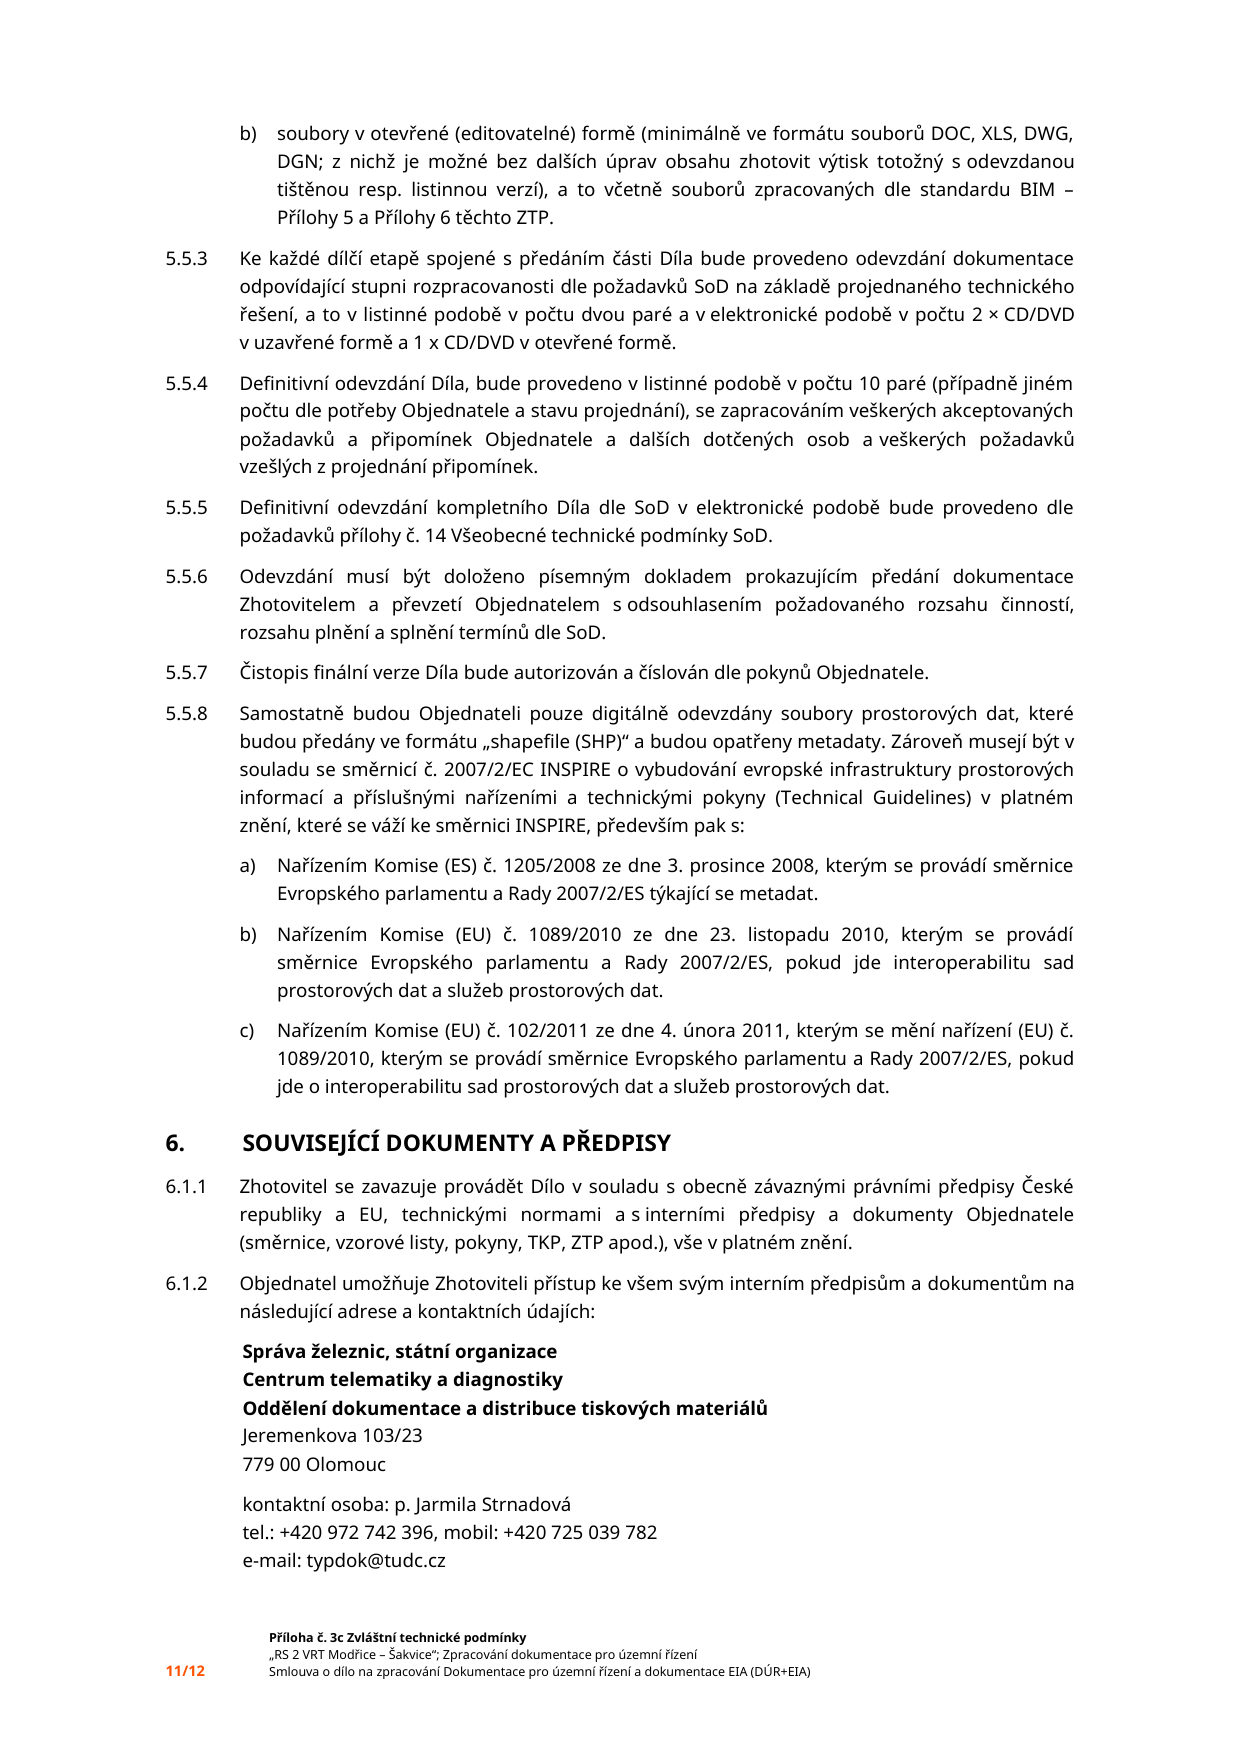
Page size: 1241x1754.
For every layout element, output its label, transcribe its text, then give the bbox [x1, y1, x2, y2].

list e-mail: typdok@tudc.cz [242, 1547, 1075, 1573]
list Jeremenkova 103/23 [242, 1423, 1075, 1448]
list kontaktní osoba: p. Jarmila Strnadová [242, 1491, 1075, 1517]
text SOUVISEJÍCÍ DOKUMENTY A PŘEDPISY [165, 1127, 1075, 1158]
text Samostatně budou Objednateli pouze digitálně odevzdány soubory prostorových dat, které budou předány ve formátu „shapefile (SHP)“ a budou opatřeny metadaty. Zároveň musejí být v souladu se směrnicí č. 2007/2/EC INSPIRE o vybudování evropské infrastruktury prostorových informací a příslušnými nařízeními a technickými pokyny (Technical Guidelines) v platném znění, které se váží ke směrnici INSPIRE, především pak s: [165, 700, 1075, 838]
text Zhotovitel se zavazuje provádět Dílo v souladu s obecně závaznými právními předpisy České republiky a EU, technickými normami a s interními předpisy a dokumenty Objednatele (směrnice, vzorové listy, pokyny, TKP, ZTP apod.), vše v platném znění. [165, 1174, 1075, 1255]
text Definitivní odevzdání kompletního Díla dle SoD v elektronické podobě bude provedeno dle požadavků přílohy č. 14 Všeobecné technické podmínky SoD. [165, 494, 1075, 548]
list Nařízením Komise (ES) č. 1205/2008 ze dne 3. prosince 2008, kterým se provádí směrnice Evropského parlamentu a Rady 2007/2/ES týkající se metadat. [239, 853, 1075, 906]
text Definitivní odevzdání Díla, bude provedeno v listinné podobě v počtu 10 paré (případně jiném počtu dle potřeby Objednatele a stavu projednání), se zapracováním veškerých akceptovaných požadavků a připomínek Objednatele a dalších dotčených osob a veškerých požadavků vzešlých z projednání připomínek. [165, 370, 1075, 479]
list soubory v otevřené (editovatelné) formě (minimálně ve formátu souborů DOC, XLS, DWG, DGN; z nichž je možné bez dalších úprav obsahu zhotovit výtisk totožný s odevzdanou tištěnou resp. listinnou verzí), a to včetně souborů zpracovaných dle standardu BIM – Přílohy 5 a Přílohy 6 těchto ZTP. [239, 121, 1075, 230]
list Nařízením Komise (EU) č. 102/2011 ze dne 4. února 2011, kterým se mění nařízení (EU) č. 1089/2010, kterým se provádí směrnice Evropského parlamentu a Rady 2007/2/ES, pokud jde o interoperabilitu sad prostorových dat a služeb prostorových dat. [239, 1018, 1075, 1099]
list 779 00 Olomouc [242, 1451, 1075, 1476]
list Centrum telematiky a diagnostiky [242, 1367, 1075, 1392]
list tel.: +420 972 742 396, mobil: +420 725 039 782 [242, 1519, 1075, 1545]
text Čistopis finální verze Díla bude autorizován a číslován dle pokynů Objednatele. [165, 659, 1075, 685]
list Oddělení dokumentace a distribuce tiskových materiálů [242, 1395, 1075, 1420]
list Správa železnic, státní organizace [242, 1339, 1075, 1364]
text Objednatel umožňuje Zhotoviteli přístup ke všem svým interním předpisům a dokumentům na následující adrese a kontaktních údajích: [165, 1270, 1075, 1324]
text Ke každé dílčí etapě spojené s předáním části Díla bude provedeno odevzdání dokumentace odpovídající stupni rozpracovanosti dle požadavků SoD na základě projednaného technického řešení, a to v listinné podobě v počtu dvou paré a v elektronické podobě v počtu 2 × CD/DVD v uzavřené formě a 1 x CD/DVD v otevřené formě. [165, 245, 1075, 355]
text Odevzdání musí být doloženo písemným dokladem prokazujícím předání dokumentace Zhotovitelem a převzetí Objednatelem s odsouhlasením požadovaného rozsahu činností, rozsahu plnění a splnění termínů dle SoD. [165, 563, 1075, 644]
list Nařízením Komise (EU) č. 1089/2010 ze dne 23. listopadu 2010, kterým se provádí směrnice Evropského parlamentu a Rady 2007/2/ES, pokud jde interoperabilitu sad prostorových dat a služeb prostorových dat. [239, 921, 1075, 1003]
